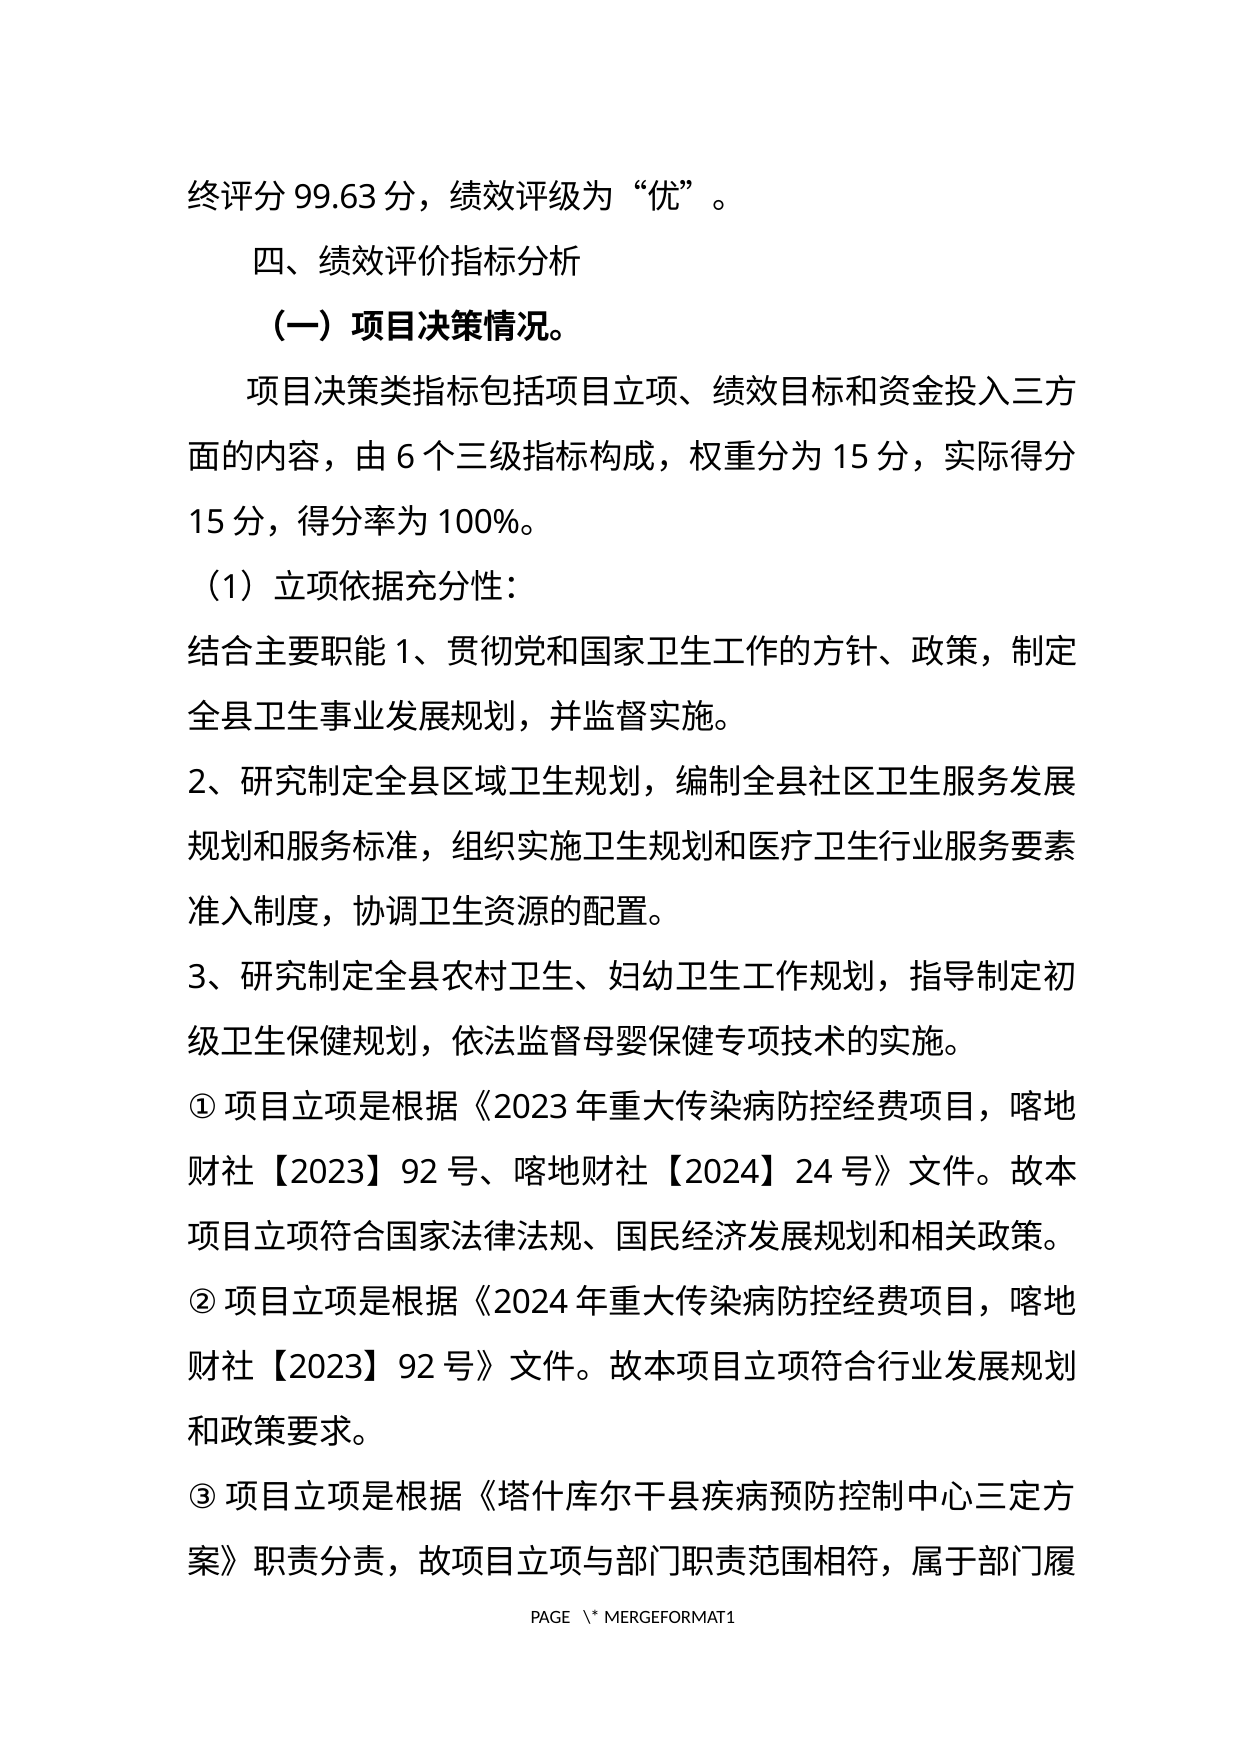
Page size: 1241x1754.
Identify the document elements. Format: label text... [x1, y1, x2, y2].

text （一）项目决策情况。 [187, 292, 1078, 357]
text 四、绩效评价指标分析 [187, 227, 1078, 292]
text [187, 162, 1078, 227]
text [187, 357, 1078, 1592]
